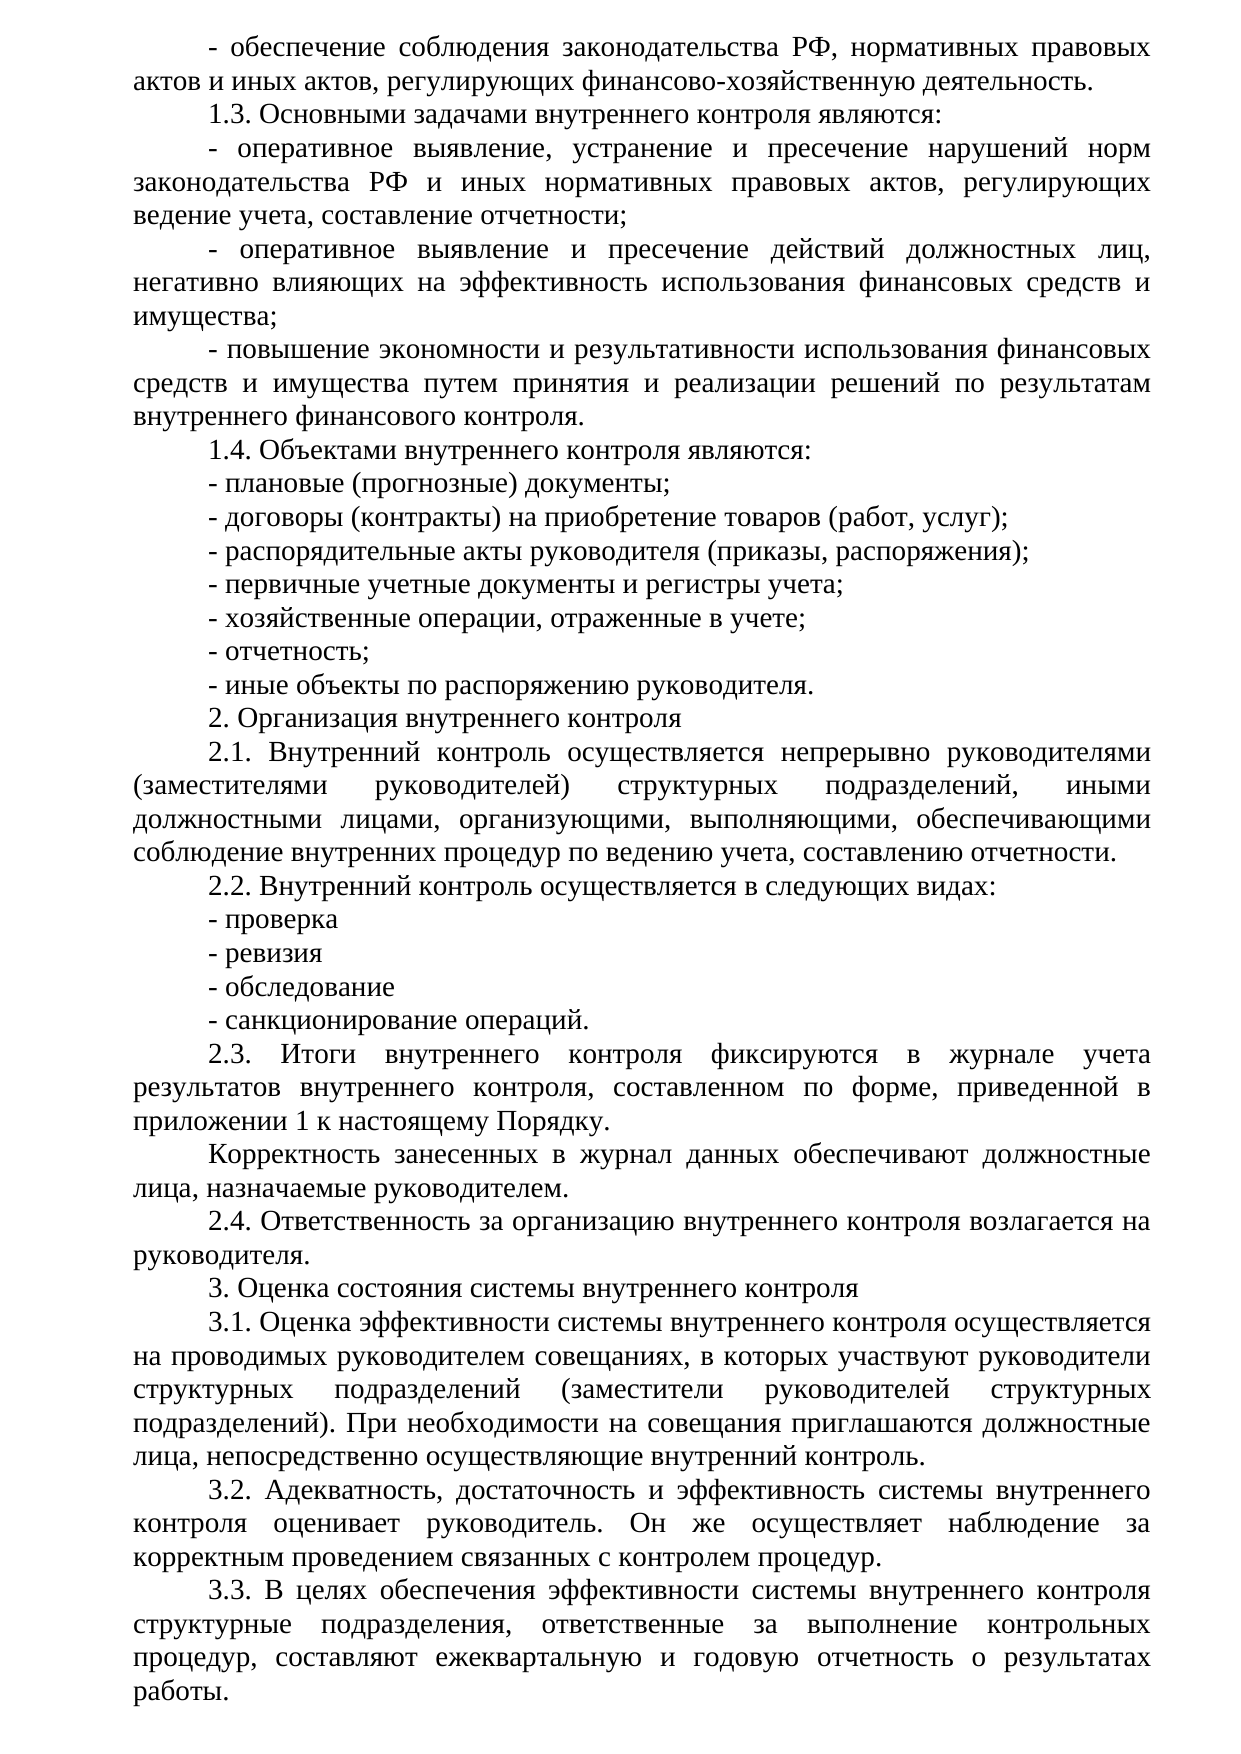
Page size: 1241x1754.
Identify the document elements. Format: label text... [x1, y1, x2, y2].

text Корректность занесенных в журнал данных обеспечивают должностные лица, назначаемые руководителем. [133, 1136, 1152, 1203]
text - плановые (прогнозные) документы; [133, 466, 1152, 499]
text 3. Оценка состояния системы внутреннего контроля [133, 1271, 1152, 1304]
text 2.1. Внутренний контроль осуществляется непрерывно руководителями (заместителями руководителей) структурных подразделений, иными должностными лицами, организующими, выполняющими, обеспечивающими соблюдение внутренних процедур по ведению учета, составлению отчетности. [133, 734, 1152, 868]
text 1.3. Основными задачами внутреннего контроля являются: [133, 97, 1152, 130]
text - проверка [133, 902, 1152, 935]
text - отчетность; [133, 633, 1152, 667]
text - санкционирование операций. [133, 1002, 1152, 1036]
text 3.2. Адекватность, достаточность и эффективность системы внутреннего контроля оценивает руководитель. Он же осуществляет наблюдение за корректным проведением связанных с контролем процедур. [133, 1472, 1152, 1572]
text 1.4. Объектами внутреннего контроля являются: [133, 432, 1152, 466]
text 3.3. В целях обеспечения эффективности системы внутреннего контроля структурные подразделения, ответственные за выполнение контрольных процедур, составляют ежеквартальную и годовую отчетность о результатах работы. [133, 1572, 1152, 1707]
text - иные объекты по распоряжению руководителя. [133, 667, 1152, 700]
text - ревизия [133, 935, 1152, 969]
text - распорядительные акты руководителя (приказы, распоряжения); [133, 533, 1152, 566]
text - обеспечение соблюдения законодательства РФ, нормативных правовых актов и иных актов, регулирующих финансово-хозяйственную деятельность. [133, 29, 1152, 97]
text - оперативное выявление, устранение и пресечение нарушений норм законодательства РФ и иных нормативных правовых актов, регулирующих ведение учета, составление отчетности; [133, 130, 1152, 231]
text - первичные учетные документы и регистры учета; [133, 566, 1152, 600]
text 2.4. Ответственность за организацию внутреннего контроля возлагается на руководителя. [133, 1203, 1152, 1271]
text - хозяйственные операции, отраженные в учете; [133, 600, 1152, 633]
text - обследование [133, 969, 1152, 1002]
text - повышение экономности и результативности использования финансовых средств и имущества путем принятия и реализации решений по результатам внутреннего финансового контроля. [133, 331, 1152, 432]
text 2.3. Итоги внутреннего контроля фиксируются в журнале учета результатов внутреннего контроля, составленном по форме, приведенной в приложении 1 к настоящему Порядку. [133, 1036, 1152, 1136]
text 2.2. Внутренний контроль осуществляется в следующих видах: [133, 868, 1152, 902]
text 2. Организация внутреннего контроля [133, 700, 1152, 734]
text - договоры (контракты) на приобретение товаров (работ, услуг); [133, 499, 1152, 533]
text - оперативное выявление и пресечение действий должностных лиц, негативно влияющих на эффективность использования финансовых средств и имущества; [133, 231, 1152, 331]
text 3.1. Оценка эффективности системы внутреннего контроля осуществляется на проводимых руководителем совещаниях, в которых участвуют руководители структурных подразделений (заместители руководителей структурных подразделений). При необходимости на совещания приглашаются должностные лица, непосредственно осуществляющие внутренний контроль. [133, 1304, 1152, 1472]
